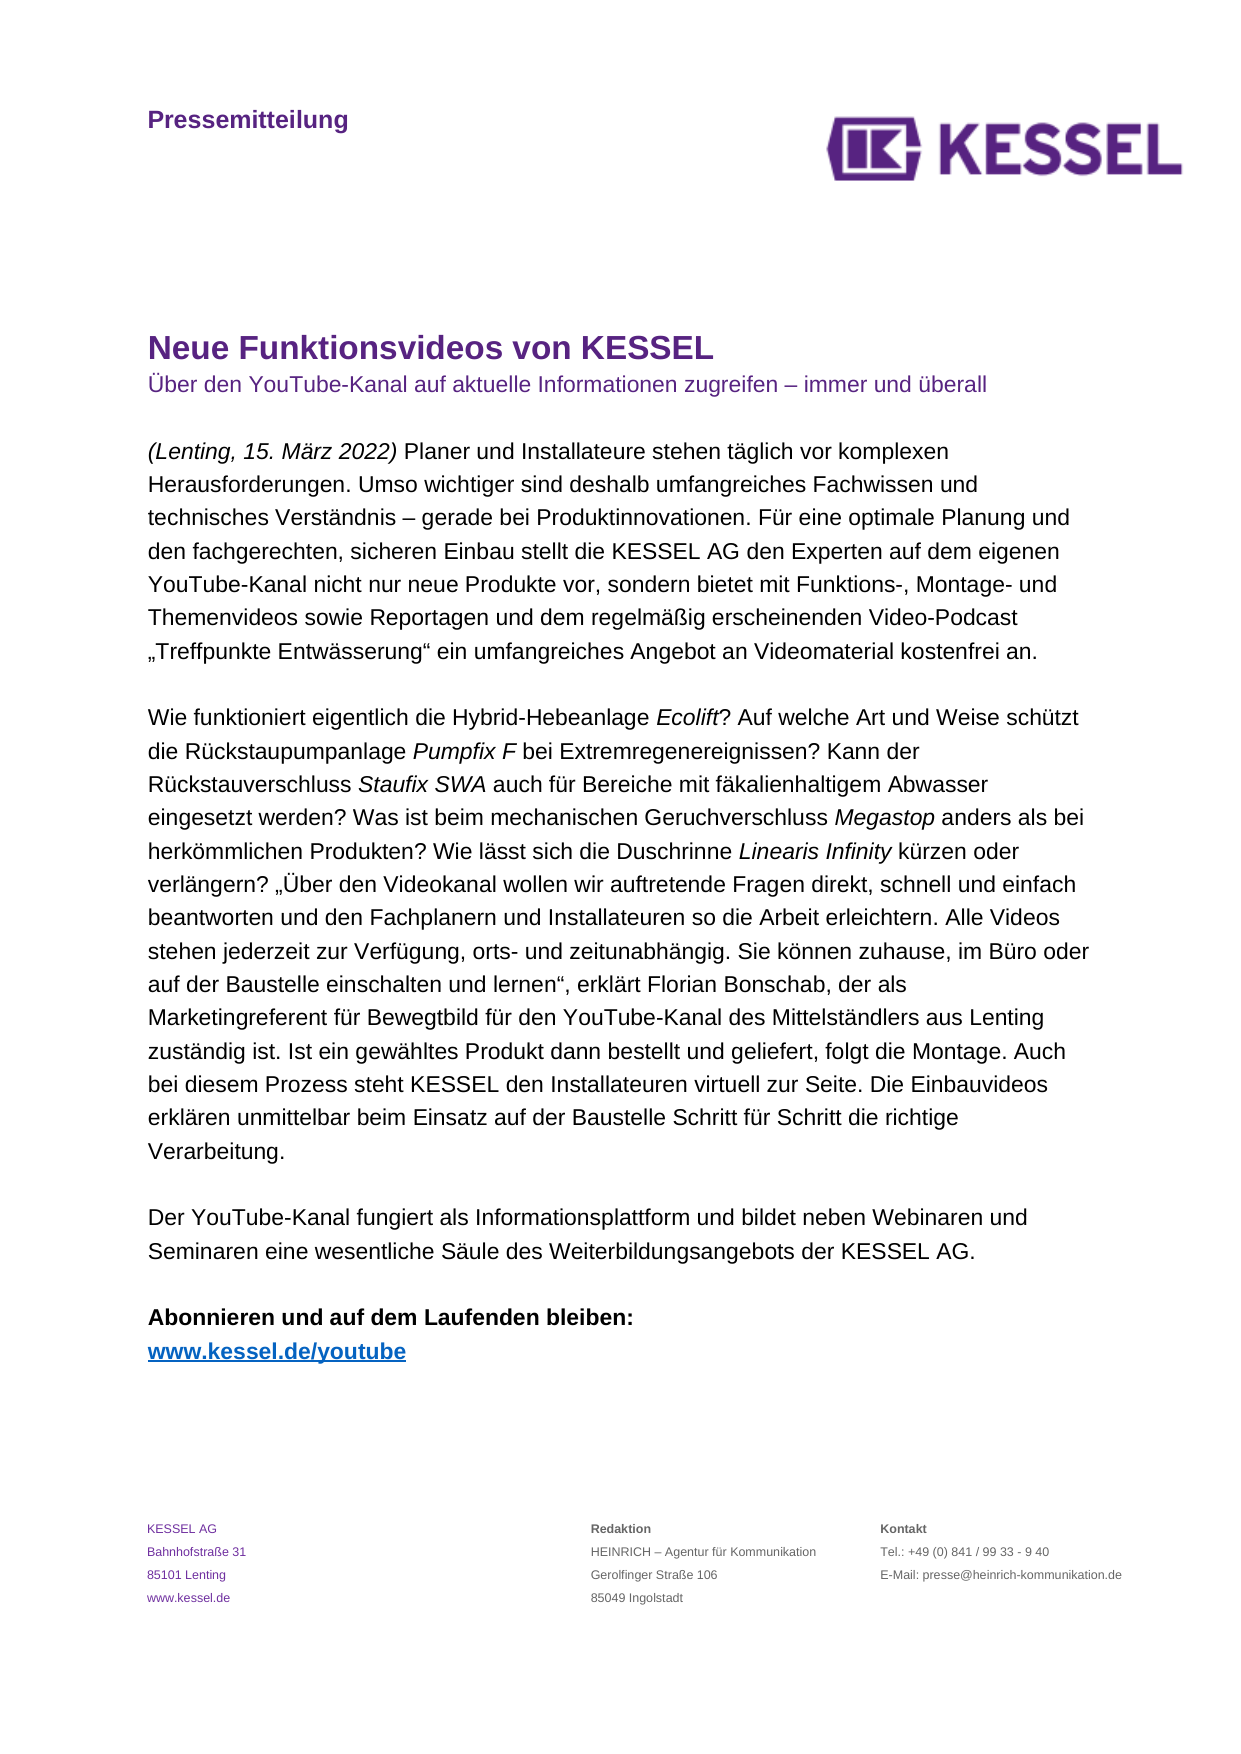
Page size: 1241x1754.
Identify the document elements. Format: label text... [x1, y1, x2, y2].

subtitle Über den YouTube-Kanal auf aktuelle Informationen zugreifen – immer und überall [148, 366, 1092, 399]
text Abonnieren und auf dem Laufenden bleiben: [148, 1299, 1092, 1332]
text www.kessel.de/youtube [148, 1332, 1092, 1366]
text Der YouTube-Kanal fungiert als Informationsplattform und bildet neben Webinaren und Seminaren eine wesentliche Säule des Weiterbildungsangebots der KESSEL AG. [148, 1199, 1092, 1266]
text Wie funktioniert eigentlich die Hybrid-Hebeanlage Ecolift? Auf welche Art und Weise schützt die Rückstaupumpanlage Pumpfix F bei Extremregenereignissen? Kann der Rückstauverschluss Staufix SWA auch für Bereiche mit fäkalienhaltigem Abwasser eingesetzt werden? Was ist beim mechanischen Geruchverschluss Megastop anders als bei herkömmlichen Produkten? Wie lässt sich die Duschrinne Linearis Infinity kürzen oder verlängern? „Über den Videokanal wollen wir auftretende Fragen direkt, schnell und einfach beantworten und den Fachplanern und Installateuren so die Arbeit erleichtern. Alle Videos stehen jederzeit zur Verfügung, orts- und zeitunabhängig. Sie können zuhause, im Büro oder auf der Baustelle einschalten und lernen“, erklärt Florian Bonschab, der als Marketingreferent für Bewegtbild für den YouTube-Kanal des Mittelständlers aus Lenting zuständig ist. Ist ein gewähltes Produkt dann bestellt und geliefert, folgt die Montage. Auch bei diesem Prozess steht KESSEL den Installateuren virtuell zur Seite. Die Einbauvideos erklären unmittelbar beim Einsatz auf der Baustelle Schritt für Schritt die richtige Verarbeitung. [148, 699, 1092, 1166]
text (Lenting, 15. März 2022) Planer und Installateure stehen täglich vor komplexen Herausforderungen. Umso wichtiger sind deshalb umfangreiches Fachwissen und technisches Verständnis – gerade bei Produktinnovationen. Für eine optimale Planung und den fachgerechten, sicheren Einbau stellt die KESSEL AG den Experten auf dem eigenen YouTube-Kanal nicht nur neue Produkte vor, sondern bietet mit Funktions-, Montage- und Themenvideos sowie Reportagen und dem regelmäßig erscheinenden Video-Podcast „Treffpunkte Entwässerung“ ein umfangreiches Angebot an Videomaterial kostenfrei an. [148, 432, 1092, 666]
subtitle Neue Funktionsvideos von KESSEL [148, 332, 1092, 366]
